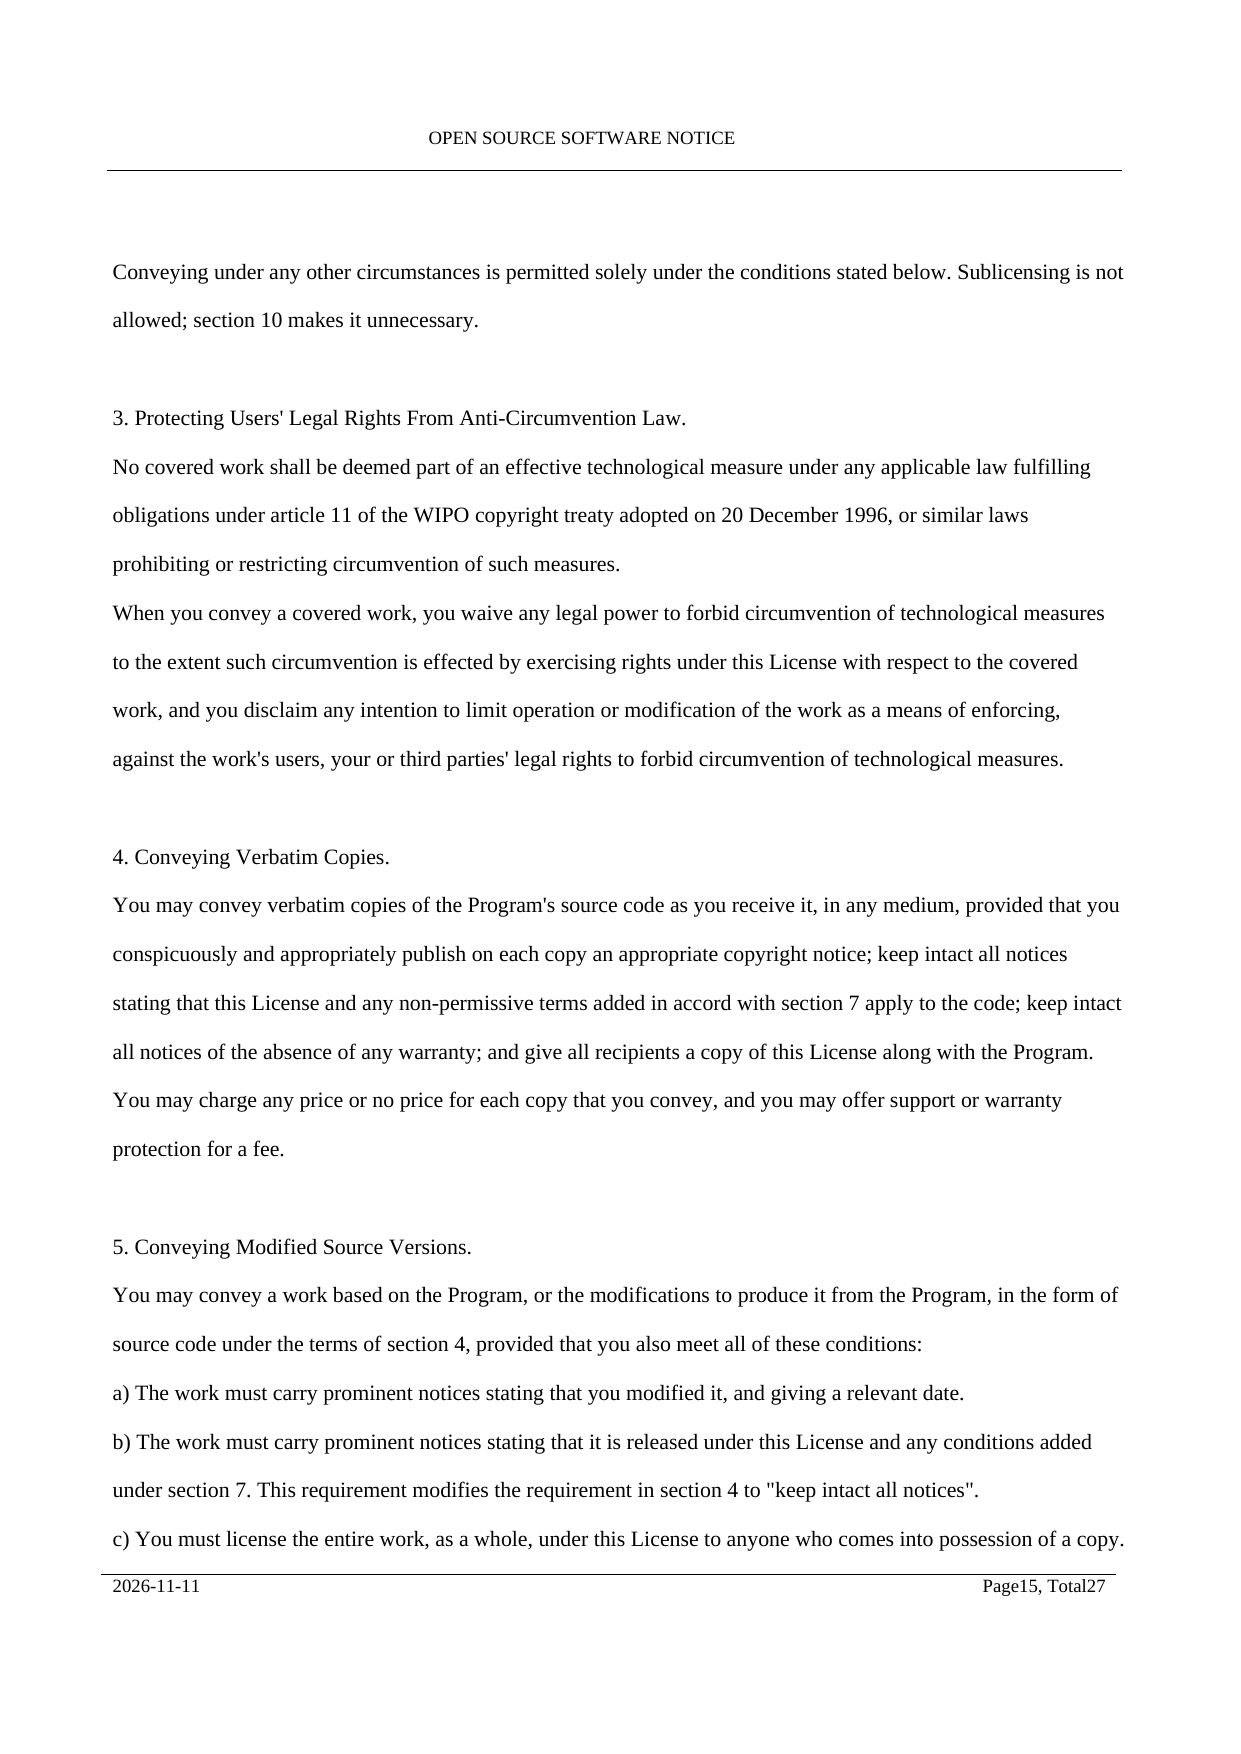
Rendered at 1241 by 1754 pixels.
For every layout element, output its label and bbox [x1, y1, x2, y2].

text [112, 206, 1128, 1555]
